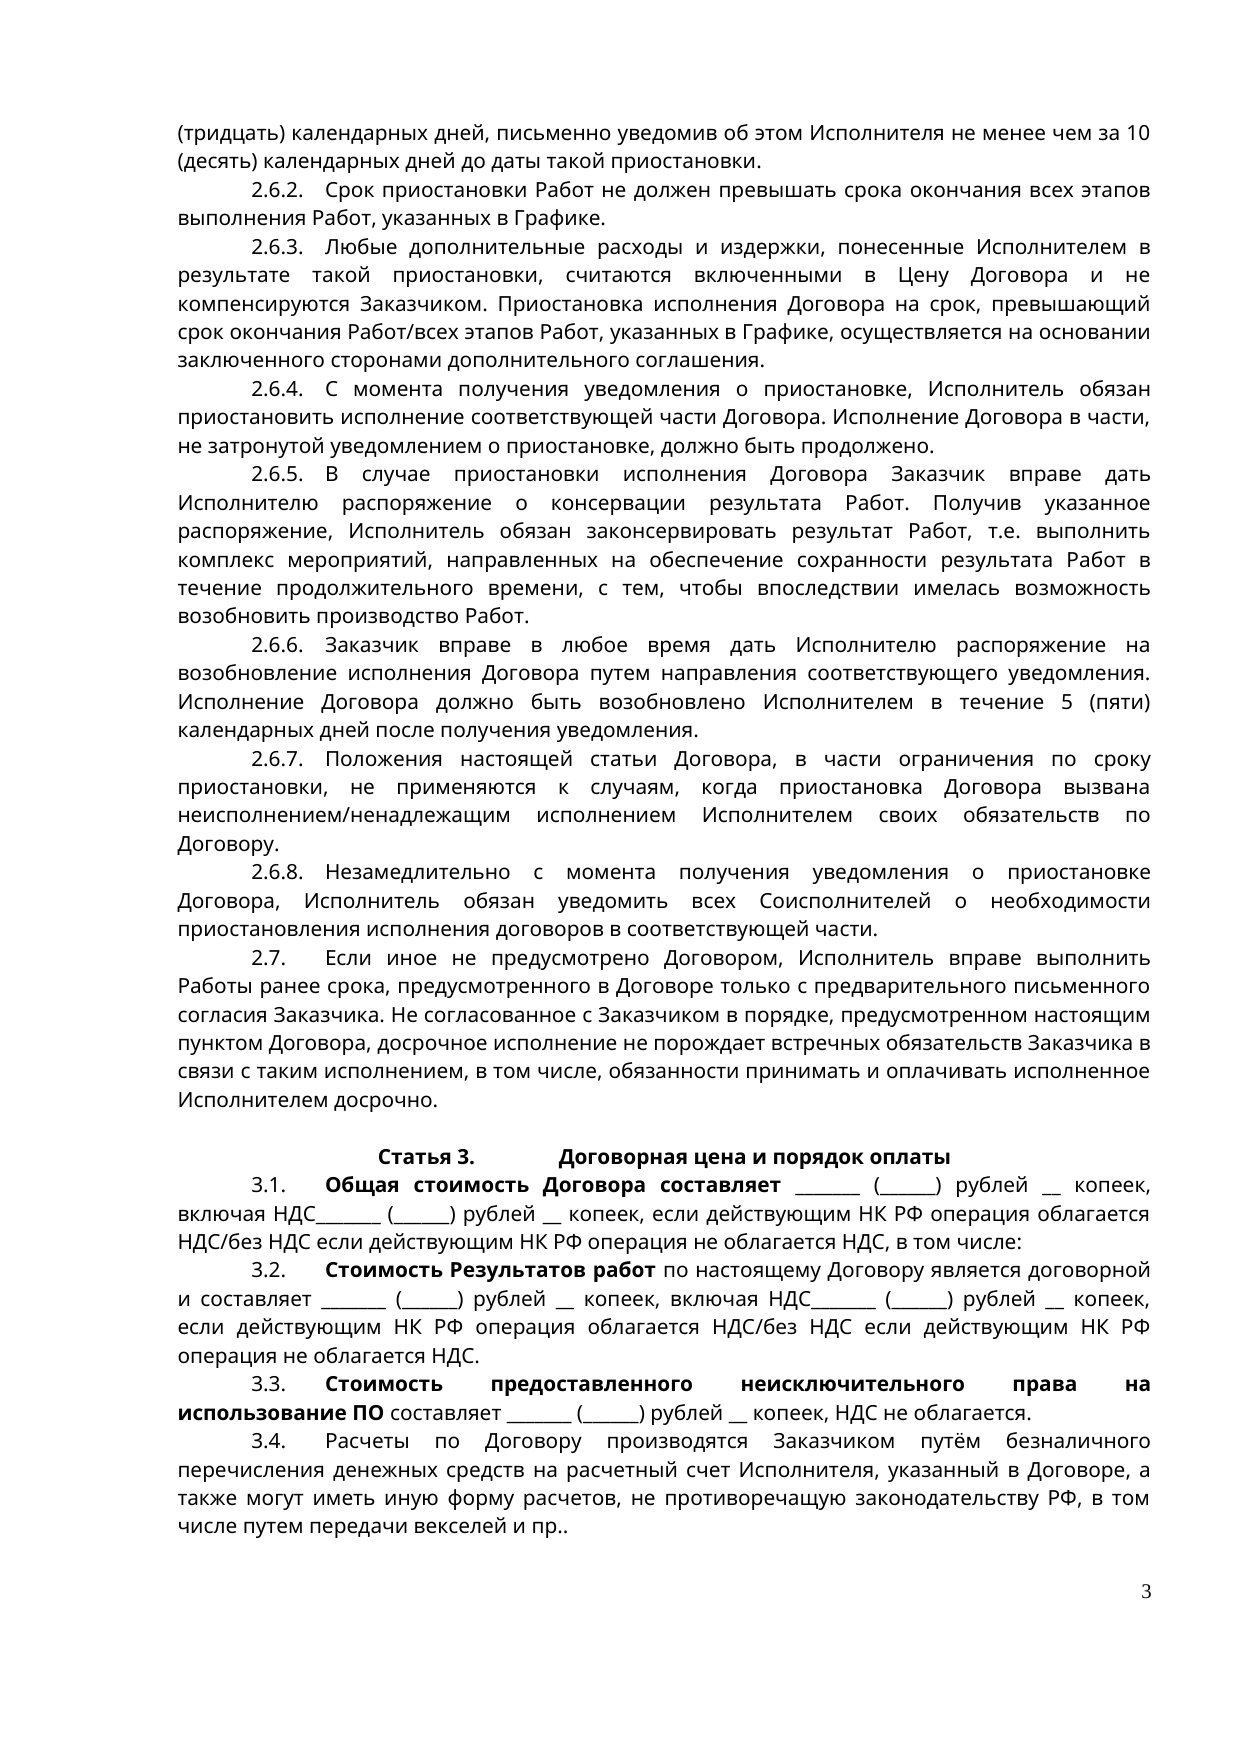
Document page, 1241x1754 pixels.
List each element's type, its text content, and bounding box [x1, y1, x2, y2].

list Стоимость предоставленного неисключительного права на использование ПО составляет _______ (______) рублей __ копеек, НДС не облагается. [177, 1369, 1152, 1426]
list Стоимость Результатов работ по настоящему Договору является договорной и составляет _______ (______) рублей __ копеек, включая НДС_______ (______) рублей __ копеек, если действующим НК РФ операция облагается НДС/без НДС если действующим НК РФ операция не облагается НДС. [177, 1256, 1152, 1369]
list Срок приостановки Работ не должен превышать срока окончания всех этапов выполнения Работ, указанных в Графике. [177, 175, 1152, 232]
list В случае приостановки исполнения Договора Заказчик вправе дать Исполнителю распоряжение о консервации результата Работ. Получив указанное распоряжение, Исполнитель обязан законсервировать результат Работ, т.е. выполнить комплекс мероприятий, направленных на обеспечение сохранности результата Работ в течение продолжительного времени, с тем, чтобы впоследствии имелась возможность возобновить производство Работ. [177, 459, 1152, 630]
list Заказчик вправе в любое время дать Исполнителю распоряжение на возобновление исполнения Договора путем направления соответствующего уведомления. Исполнение Договора должно быть возобновлено Исполнителем в течение 5 (пяти) календарных дней после получения уведомления. [177, 630, 1152, 744]
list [177, 118, 1152, 175]
list Общая стоимость Договора составляет _______ (______) рублей __ копеек, включая НДС_______ (______) рублей __ копеек, если действующим НК РФ операция облагается НДС/без НДС если действующим НК РФ операция не облагается НДС, в том числе: [177, 1170, 1152, 1256]
list С момента получения уведомления о приостановке, Исполнитель обязан приостановить исполнение соответствующей части Договора. Исполнение Договора в части, не затронутой уведомлением о приостановке, должно быть продолжено. [177, 374, 1152, 459]
list Любые дополнительные расходы и издержки, понесенные Исполнителем в результате такой приостановки, считаются включенными в Цену Договора и не компенсируются Заказчиком. Приостановка исполнения Договора на срок, превышающий срок окончания Работ/всех этапов Работ, указанных в Графике, осуществляется на основании заключенного сторонами дополнительного соглашения. [177, 232, 1152, 374]
list Положения настоящей статьи Договора, в части ограничения по сроку приостановки, не применяются к случаям, когда приостановка Договора вызвана неисполнением/ненадлежащим исполнением Исполнителем своих обязательств по Договору. [177, 744, 1152, 857]
list Незамедлительно с момента получения уведомления о приостановке Договора, Исполнитель обязан уведомить всех Соисполнителей о необходимости приостановления исполнения договоров в соответствующей части. [177, 857, 1152, 943]
list Расчеты по Договору производятся Заказчиком путём безналичного перечисления денежных средств на расчетный счет Исполнителя, указанный в Договоре, а также могут иметь иную форму расчетов, не противоречащую законодательству РФ, в том числе путем передачи векселей и пр.. [177, 1426, 1152, 1540]
list Договорная цена и порядок оплаты [177, 1142, 1152, 1170]
list Если иное не предусмотрено Договором, Исполнитель вправе выполнить Работы ранее срока, предусмотренного в Договоре только с предварительного письменного согласия Заказчика. Не согласованное с Заказчиком в порядке, предусмотренном настоящим пунктом Договора, досрочное исполнение не порождает встречных обязательств Заказчика в связи с таким исполнением, в том числе, обязанности принимать и оплачивать исполненное Исполнителем досрочно. [177, 943, 1152, 1113]
